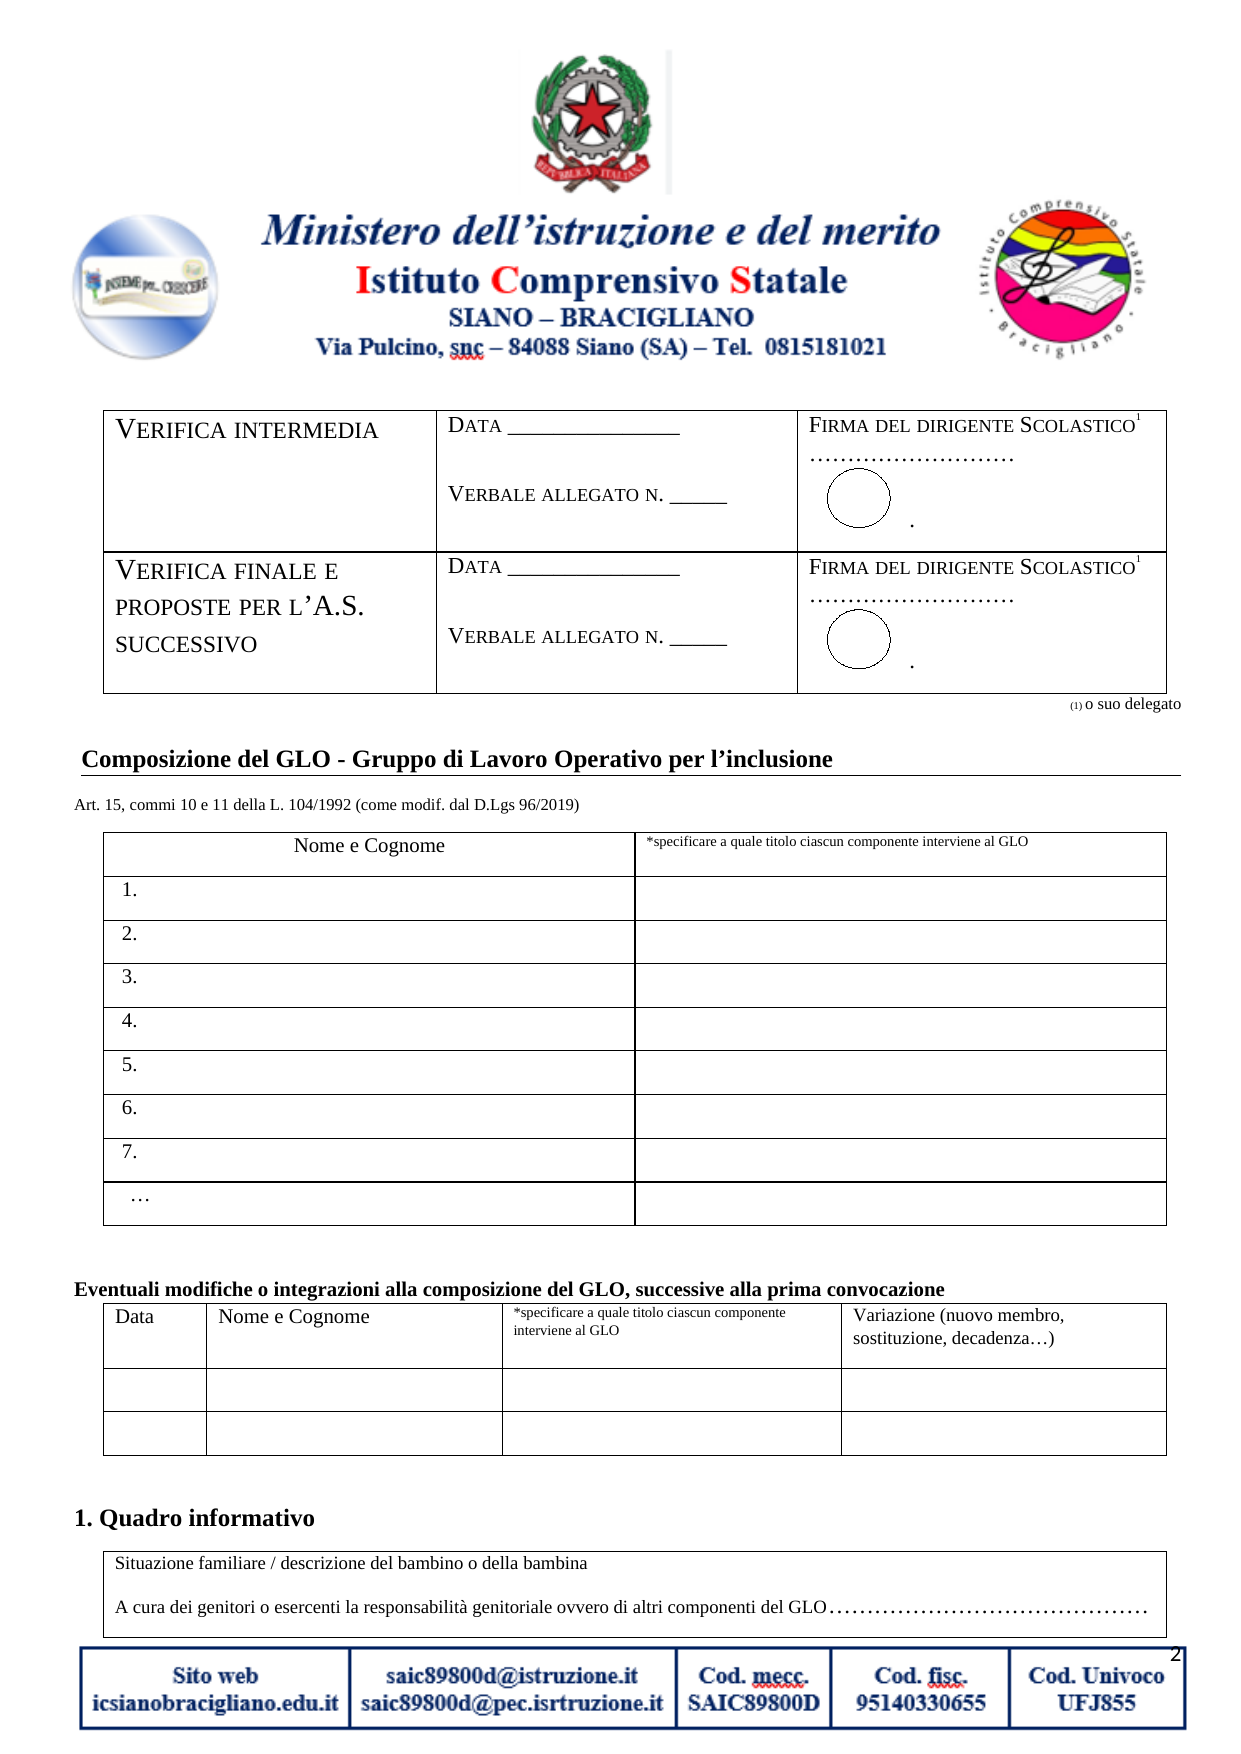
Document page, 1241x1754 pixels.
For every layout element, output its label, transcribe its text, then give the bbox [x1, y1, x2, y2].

table_cell [104, 1051, 634, 1094]
table_cell [104, 964, 634, 1007]
table_cell [104, 921, 634, 963]
table_cell [636, 877, 1166, 919]
subtitle Composizione del GLO - Gruppo di Lavoro Operativo per l’inclusione [81, 744, 1181, 775]
text Eventuali modifiche o integrazioni alla composizione del GLO, successive alla prima convocazione [74, 1277, 1181, 1301]
table_cell … [104, 1183, 634, 1225]
table_header Nome e Cognome [104, 833, 634, 876]
table_cell [104, 1008, 634, 1050]
table_cell [842, 1369, 1166, 1411]
table_header Data [104, 1304, 206, 1367]
table_cell Firma del dirigente Scolastico1 ……………………… . [798, 553, 1166, 693]
table_header *specificare a quale titolo ciascun componente interviene al GLO [503, 1304, 841, 1367]
picture [45, 1627, 1213, 1754]
table_cell Verifica intermedia [104, 411, 436, 551]
text (1) o suo delegato [74, 694, 1181, 725]
table_cell [636, 1008, 1166, 1050]
table_cell Data _______________ Verbale allegato n. _____ [437, 553, 797, 693]
table_cell Data _______________ Verbale allegato n. _____ [437, 411, 797, 551]
table_cell [503, 1412, 841, 1455]
text 1. Quadro informativo [74, 1503, 1181, 1532]
table_cell [104, 877, 634, 919]
table_cell [636, 1095, 1166, 1138]
table_cell Verifica finale e proposte per l’A.S. successivo [104, 553, 436, 693]
table_cell [503, 1369, 841, 1411]
table_cell [842, 1412, 1166, 1455]
picture [63, 34, 1163, 379]
table_cell [636, 964, 1166, 1007]
table_cell [207, 1369, 502, 1411]
table_cell [104, 1412, 206, 1455]
table_cell [104, 1095, 634, 1138]
table_cell [636, 921, 1166, 963]
table_cell [104, 1369, 206, 1411]
table_header Nome e Cognome [207, 1304, 502, 1367]
table_cell [104, 1139, 634, 1181]
table_cell Firma del dirigente Scolastico1 ……………………… . [798, 411, 1166, 551]
text Art. 15, commi 10 e 11 della L. 104/1992 (come modif. dal D.Lgs 96/2019) [74, 795, 1181, 814]
table_cell [207, 1412, 502, 1455]
table_header *specificare a quale titolo ciascun componente interviene al GLO [636, 833, 1166, 876]
table_cell [636, 1183, 1166, 1225]
table_cell [636, 1051, 1166, 1094]
table_cell [636, 1139, 1166, 1181]
table_header Variazione (nuovo membro, sostituzione, decadenza…) [842, 1304, 1166, 1367]
